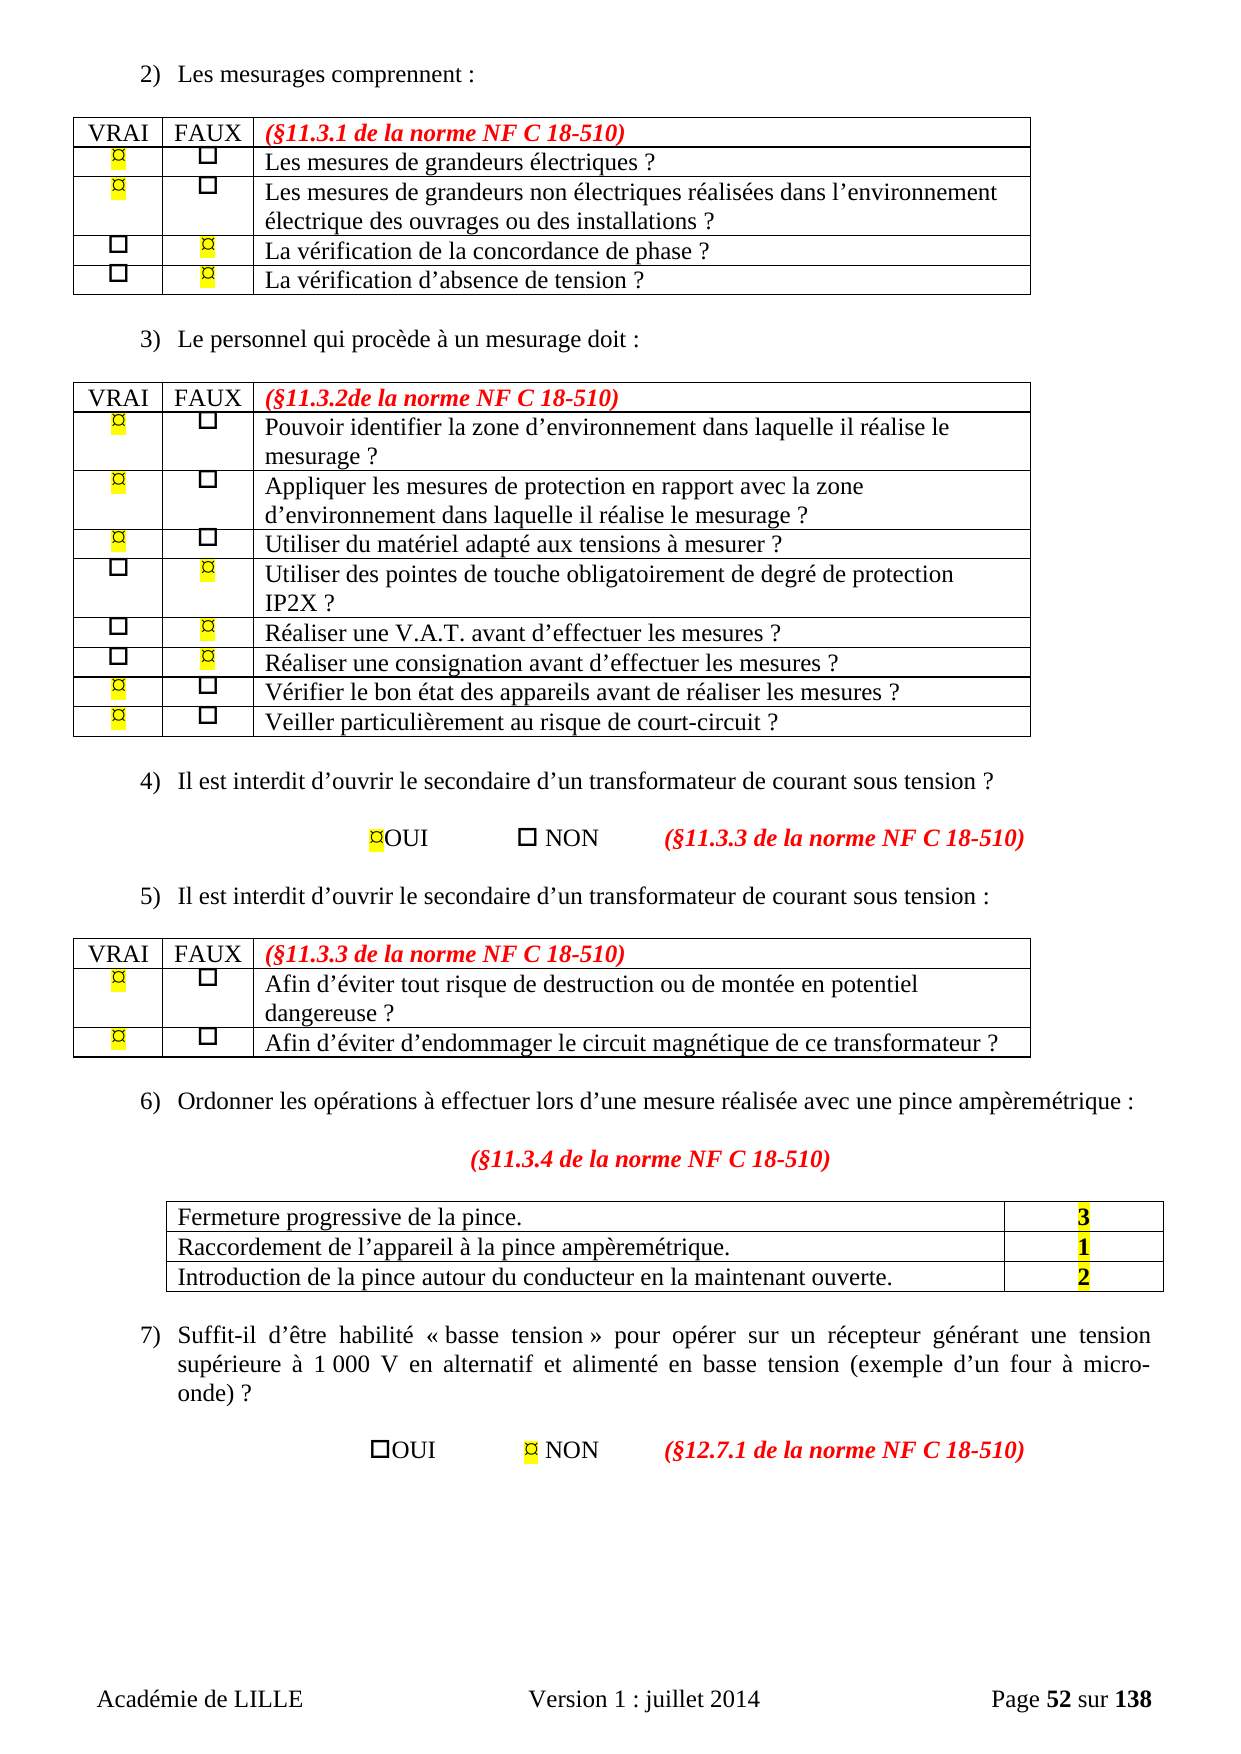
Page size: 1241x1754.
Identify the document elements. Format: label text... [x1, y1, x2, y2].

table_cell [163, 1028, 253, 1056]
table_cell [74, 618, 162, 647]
list Les mesurages comprennent : [140, 59, 1152, 88]
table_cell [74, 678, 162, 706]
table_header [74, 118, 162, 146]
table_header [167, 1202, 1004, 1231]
list Ordonner les opérations à effectuer lors d’une mesure réalisée avec une pince ampèremétrique : [140, 1086, 1152, 1115]
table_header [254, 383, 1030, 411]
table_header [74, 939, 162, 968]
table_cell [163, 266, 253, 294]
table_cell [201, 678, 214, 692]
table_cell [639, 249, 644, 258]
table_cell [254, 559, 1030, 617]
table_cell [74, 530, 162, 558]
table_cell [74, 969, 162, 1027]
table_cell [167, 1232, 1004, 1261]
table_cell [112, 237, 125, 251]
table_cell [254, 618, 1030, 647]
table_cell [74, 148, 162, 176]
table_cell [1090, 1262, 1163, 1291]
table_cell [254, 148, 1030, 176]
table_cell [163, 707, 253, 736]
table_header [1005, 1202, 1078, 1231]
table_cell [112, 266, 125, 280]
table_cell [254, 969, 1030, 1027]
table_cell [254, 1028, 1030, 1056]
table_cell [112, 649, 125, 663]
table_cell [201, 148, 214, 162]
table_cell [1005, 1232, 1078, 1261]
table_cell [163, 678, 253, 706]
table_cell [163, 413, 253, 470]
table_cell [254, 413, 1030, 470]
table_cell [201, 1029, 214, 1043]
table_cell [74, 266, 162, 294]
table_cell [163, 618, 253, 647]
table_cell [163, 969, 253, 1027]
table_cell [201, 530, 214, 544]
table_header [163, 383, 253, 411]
list OUI NON (§11.3.3 de la norme NF C 18-510) [186, 823, 1152, 852]
list Suffit-il d’être habilité « basse tension » pour opérer sur un récepteur générant une tension supérieure à 1 000 V en alternatif et alimenté en basse tension (exemple d’un four à micro-onde) ? [140, 1320, 1152, 1407]
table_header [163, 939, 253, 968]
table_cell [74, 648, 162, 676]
list Il est interdit d’ouvrir le secondaire d’un transformateur de courant sous tension ? [140, 766, 1152, 794]
list Il est interdit d’ouvrir le secondaire d’un transformateur de courant sous tension : [140, 881, 1152, 909]
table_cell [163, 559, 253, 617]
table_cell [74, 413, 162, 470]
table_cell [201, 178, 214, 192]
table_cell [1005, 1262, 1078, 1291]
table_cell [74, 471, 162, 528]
list OUI NON (§12.7.1 de la norme NF C 18-510) [186, 1435, 1152, 1464]
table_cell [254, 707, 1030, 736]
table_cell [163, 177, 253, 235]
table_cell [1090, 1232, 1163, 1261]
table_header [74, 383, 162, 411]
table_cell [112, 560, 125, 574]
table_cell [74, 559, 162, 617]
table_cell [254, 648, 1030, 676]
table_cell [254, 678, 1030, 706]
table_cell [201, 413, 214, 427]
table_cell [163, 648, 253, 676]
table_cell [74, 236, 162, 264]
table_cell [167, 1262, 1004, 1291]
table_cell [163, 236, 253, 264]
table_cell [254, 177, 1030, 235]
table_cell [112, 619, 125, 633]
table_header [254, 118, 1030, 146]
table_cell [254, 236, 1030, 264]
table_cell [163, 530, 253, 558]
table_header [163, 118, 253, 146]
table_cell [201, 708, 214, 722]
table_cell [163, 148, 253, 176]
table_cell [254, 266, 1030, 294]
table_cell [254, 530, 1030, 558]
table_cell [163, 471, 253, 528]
text (§11.3.4 de la norme NF C 18-510) [149, 1144, 1152, 1172]
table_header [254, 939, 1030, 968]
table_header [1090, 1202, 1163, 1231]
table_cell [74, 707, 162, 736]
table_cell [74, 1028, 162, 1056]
list Le personnel qui procède à un mesurage doit : [140, 324, 1152, 353]
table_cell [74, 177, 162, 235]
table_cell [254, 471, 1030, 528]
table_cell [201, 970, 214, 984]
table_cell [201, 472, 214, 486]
